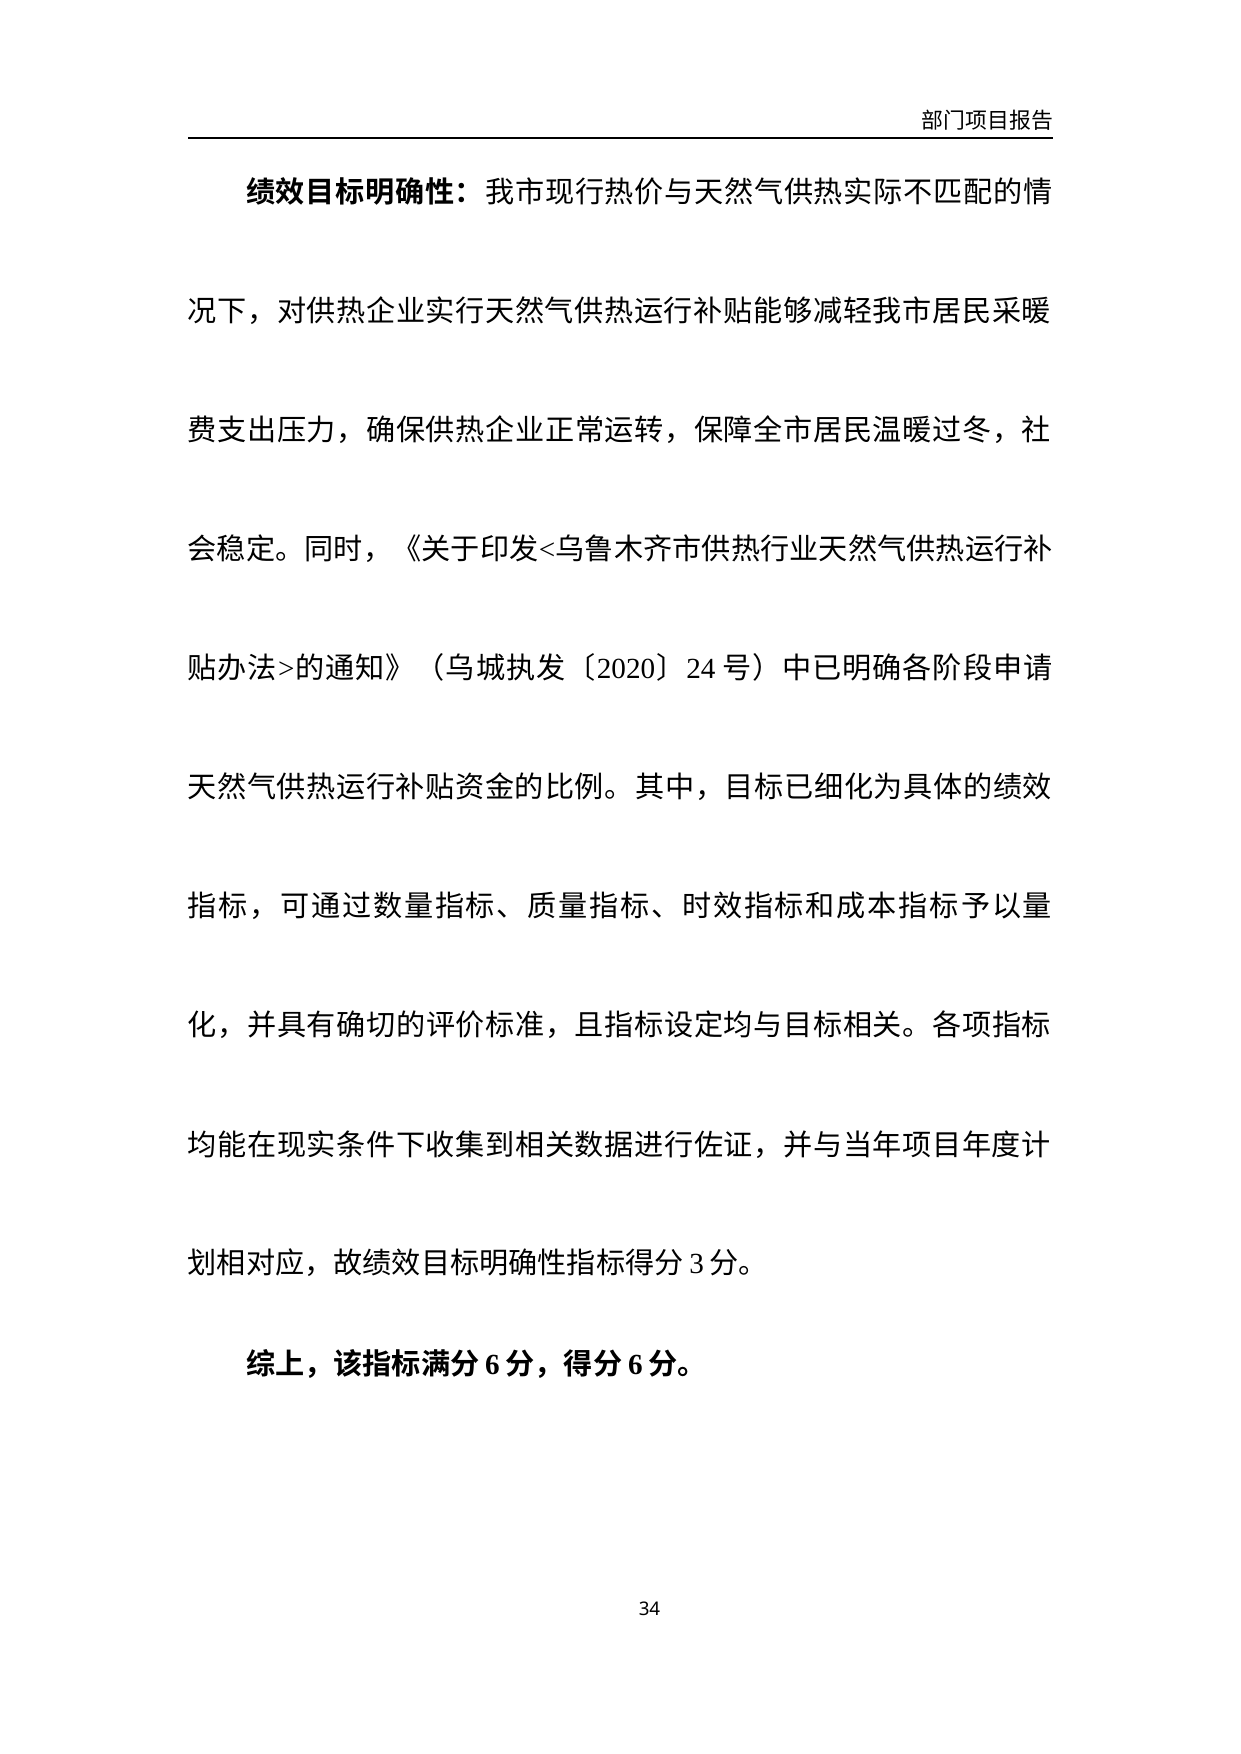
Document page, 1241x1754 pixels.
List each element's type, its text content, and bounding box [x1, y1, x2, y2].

text 综上，该指标满分6分，得分6分。 [187, 1322, 1053, 1401]
text 绩效目标明确性：我市现行热价与天然气供热实际不匹配的情况下，对供热企业实行天然气供热运行补贴能够减轻我市居民采暖费支出压力，确保供热企业正常运转，保障全市居民温暖过冬，社会稳定。同时，《关于印发<乌鲁木齐市供热行业天然气供热运行补贴办法>的通知》（乌城执发〔2020〕24号）中已明确各阶段申请天然气供热运行补贴资金的比例。其中，目标已细化为具体的绩效指标，可通过数量指标、质量指标、时效指标和成本指标予以量化，并具有确切的评价标准，且指标设定均与目标相关。各项指标均能在现实条件下收集到相关数据进行佐证，并与当年项目年度计划相对应，故绩效目标明确性指标得分3分。 [187, 150, 1053, 1301]
